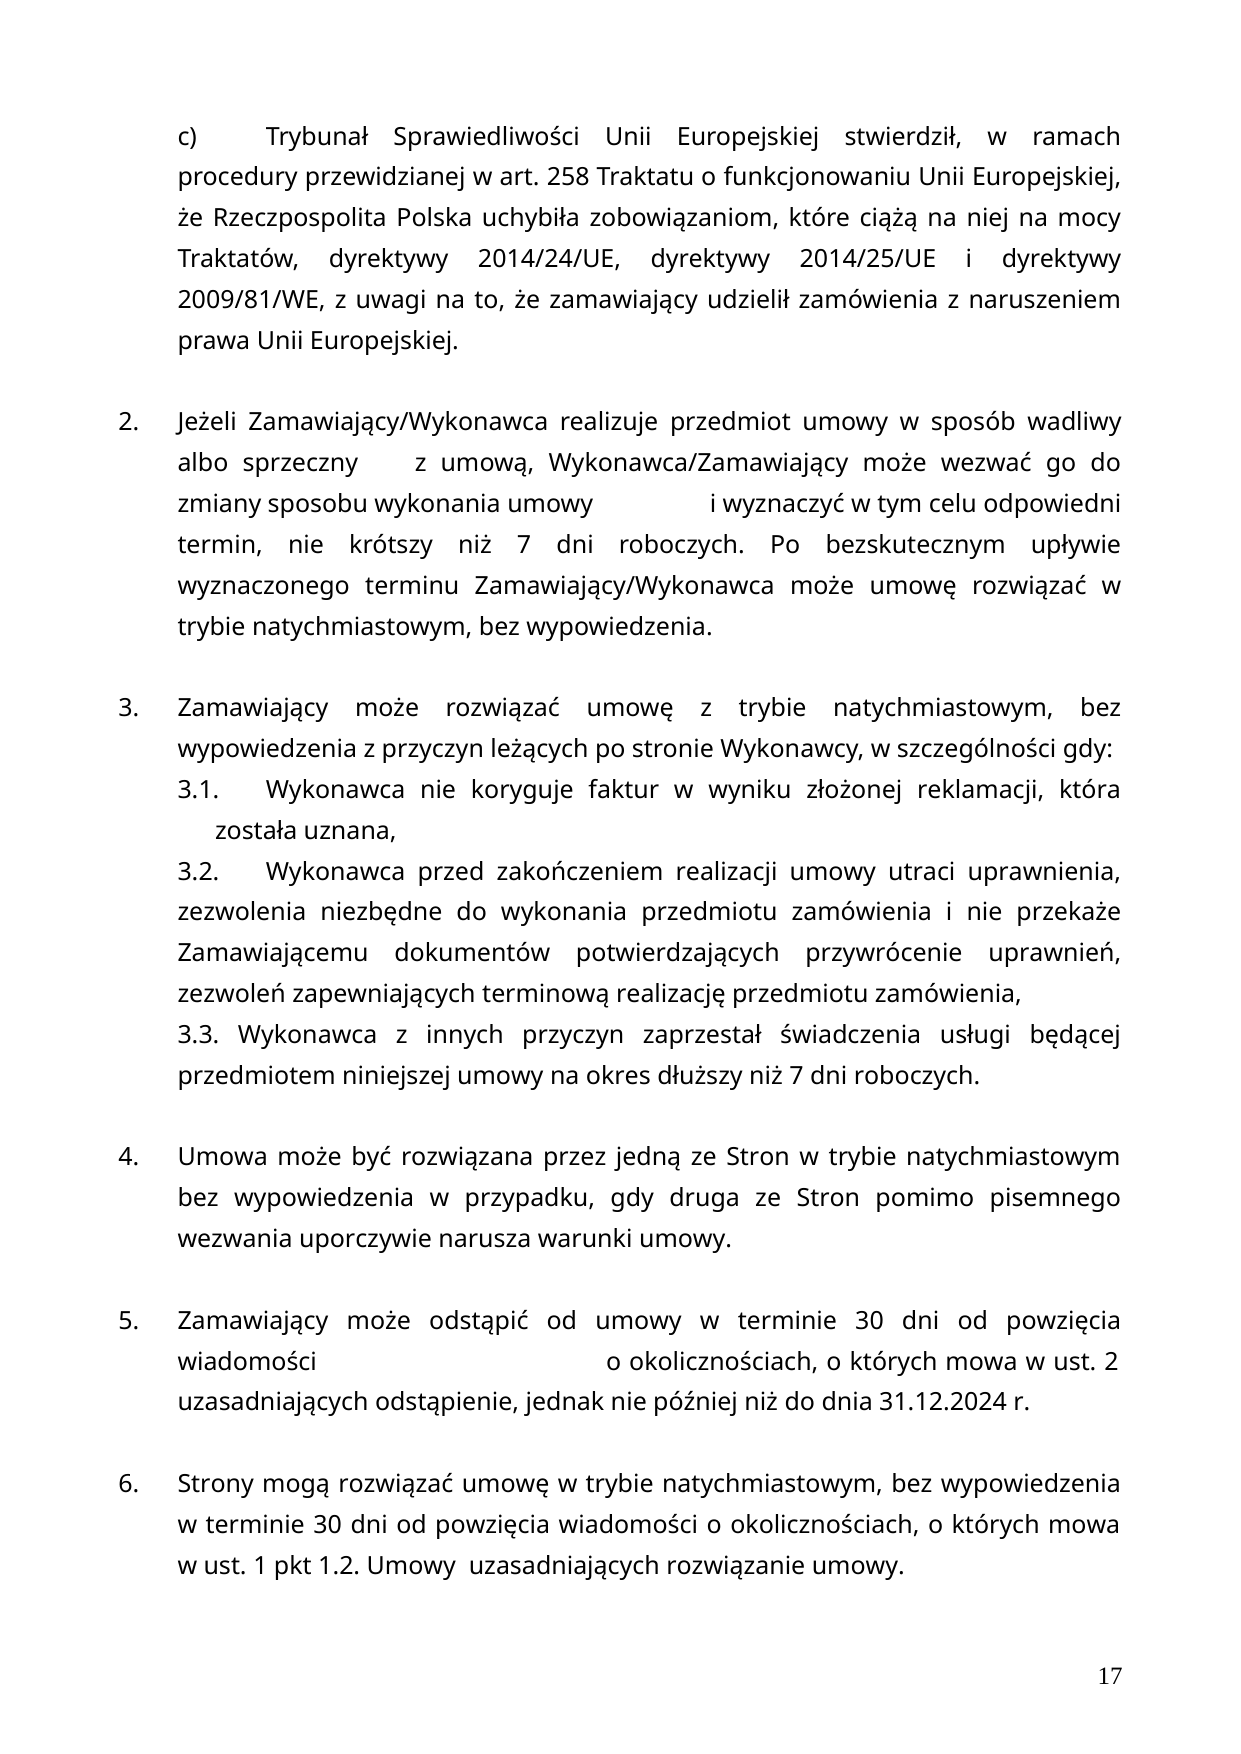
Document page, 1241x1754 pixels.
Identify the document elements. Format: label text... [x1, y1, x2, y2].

list Umowa może być rozwiązana przez jedną ze Stron w trybie natychmiastowym bez wypowiedzenia w przypadku, gdy druga ze Stron pomimo pisemnego wezwania uporczywie narusza warunki umowy. [118, 1139, 1122, 1255]
list Wykonawca przed zakończeniem realizacji umowy utraci uprawnienia, zezwolenia niezbędne do wykonania przedmiotu zamówienia i nie przekaże Zamawiającemu dokumentów potwierdzających przywrócenie uprawnień, zezwoleń zapewniających terminową realizację przedmiotu zamówienia, [177, 853, 1122, 1010]
list Trybunał Sprawiedliwości Unii Europejskiej stwierdził, w ramach procedury przewidzianej w art. 258 Traktatu o funkcjonowaniu Unii Europejskiej, że Rzeczpospolita Polska uchybiła zobowiązaniom, które ciążą na niej na mocy Traktatów, dyrektywy 2014/24/UE, dyrektywy 2014/25/UE i dyrektywy 2009/81/WE, z uwagi na to, że zamawiający udzielił zamówienia z naruszeniem prawa Unii Europejskiej. [177, 118, 1122, 356]
list Strony mogą rozwiązać umowę w trybie natychmiastowym, bez wypowiedzenia w terminie 30 dni od powzięcia wiadomości o okolicznościach, o których mowa w ust. 1 pkt 1.2. Umowy uzasadniających rozwiązanie umowy. [118, 1466, 1122, 1581]
list Zamawiający może odstąpić od umowy w terminie 30 dni od powzięcia wiadomości o okolicznościach, o których mowa w ust. 2 uzasadniających odstąpienie, jednak nie później niż do dnia 31.12.2024 r. [118, 1302, 1122, 1418]
list Wykonawca nie koryguje faktur w wyniku złożonej reklamacji, która została uznana, [177, 771, 1122, 846]
text 3.3. Wykonawca z innych przyczyn zaprzestał świadczenia usługi będącej przedmiotem niniejszej umowy na okres dłuższy niż 7 dni roboczych. [177, 1016, 1122, 1091]
list Jeżeli Zamawiający/Wykonawca realizuje przedmiot umowy w sposób wadliwy albo sprzeczny z umową, Wykonawca/Zamawiający może wezwać go do zmiany sposobu wykonania umowy i wyznaczyć w tym celu odpowiedni termin, nie krótszy niż 7 dni roboczych. Po bezskutecznym upływie wyznaczonego terminu Zamawiający/Wykonawca może umowę rozwiązać w trybie natychmiastowym, bez wypowiedzenia. [118, 404, 1122, 642]
list Zamawiający może rozwiązać umowę z trybie natychmiastowym, bez wypowiedzenia z przyczyn leżących po stronie Wykonawcy, w szczególności gdy: [118, 690, 1122, 765]
